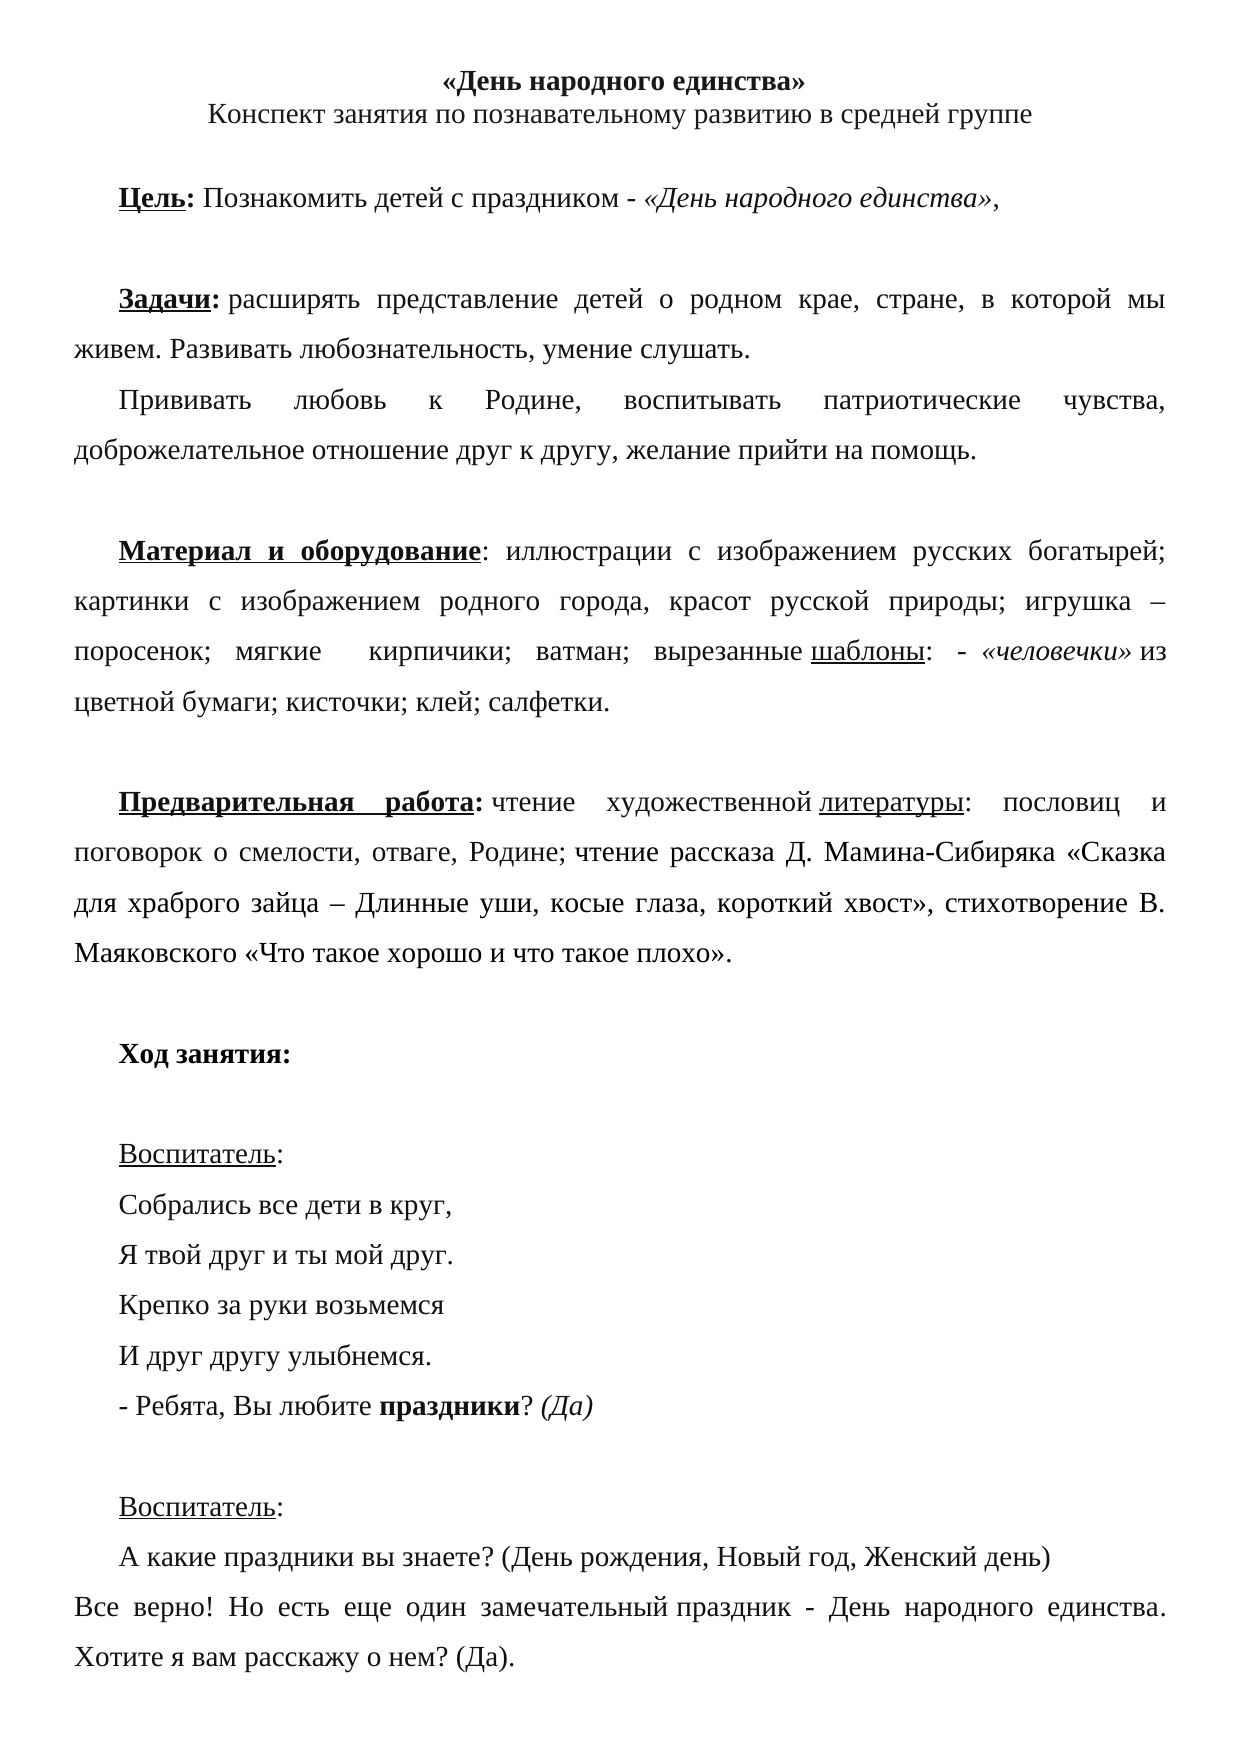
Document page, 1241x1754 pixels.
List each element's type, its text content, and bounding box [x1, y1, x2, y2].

text Прививать любовь к Родине, воспитывать патриотические чувства, доброжелательное отношение друг к другу, желание прийти на помощь. [74, 382, 1167, 466]
text Воспитатель: [74, 1136, 1167, 1170]
text - Ребята, Вы любите праздники? (Да) [74, 1388, 1167, 1422]
text Задачи: расширять представление детей о родном крае, стране, в которой мы живем. Развивать любознательность, умение слушать. [74, 281, 1167, 365]
text Крепко за руки возьмемся [74, 1287, 1167, 1321]
text Воспитатель: [74, 1489, 1167, 1522]
text Все верно! Но есть еще один замечательный праздник - День народного единства. Хотите я вам расскажу о нем? (Да). [74, 1589, 1167, 1673]
text Ход занятия: [74, 1036, 1167, 1069]
text Собрались все дети в круг, [74, 1187, 1167, 1220]
text Конспект занятия по познавательному развитию в средней группе [74, 97, 1167, 130]
text Материал и оборудование: иллюстрации с изображением русских богатырей; картинки с изображением родного города, красот русской природы; игрушка – поросенок; мягкие кирпичики; ватман; вырезанные шаблоны: - «человечки» из цветной бумаги; кисточки; клей; салфетки. [74, 533, 1167, 717]
text И друг другу улыбнемся. [74, 1338, 1167, 1371]
text Я твой друг и ты мой друг. [74, 1237, 1167, 1271]
text Цель: Познакомить детей с праздником - «День народного единства», [74, 181, 1167, 214]
text Предварительная работа: чтение художественной литературы: пословиц и поговорок о смелости, отваге, Родине; чтение рассказа Д. Мамина-Сибиряка «Сказка для храброго зайца – Длинные уши, косые глаза, короткий хвост», стихотворение В. Маяковского «Что такое хорошо и что такое плохо». [74, 784, 1167, 969]
text А какие праздники вы знаете? (День рождения, Новый год, Женский день) [74, 1539, 1167, 1572]
text «День народного единства» [74, 63, 1167, 97]
